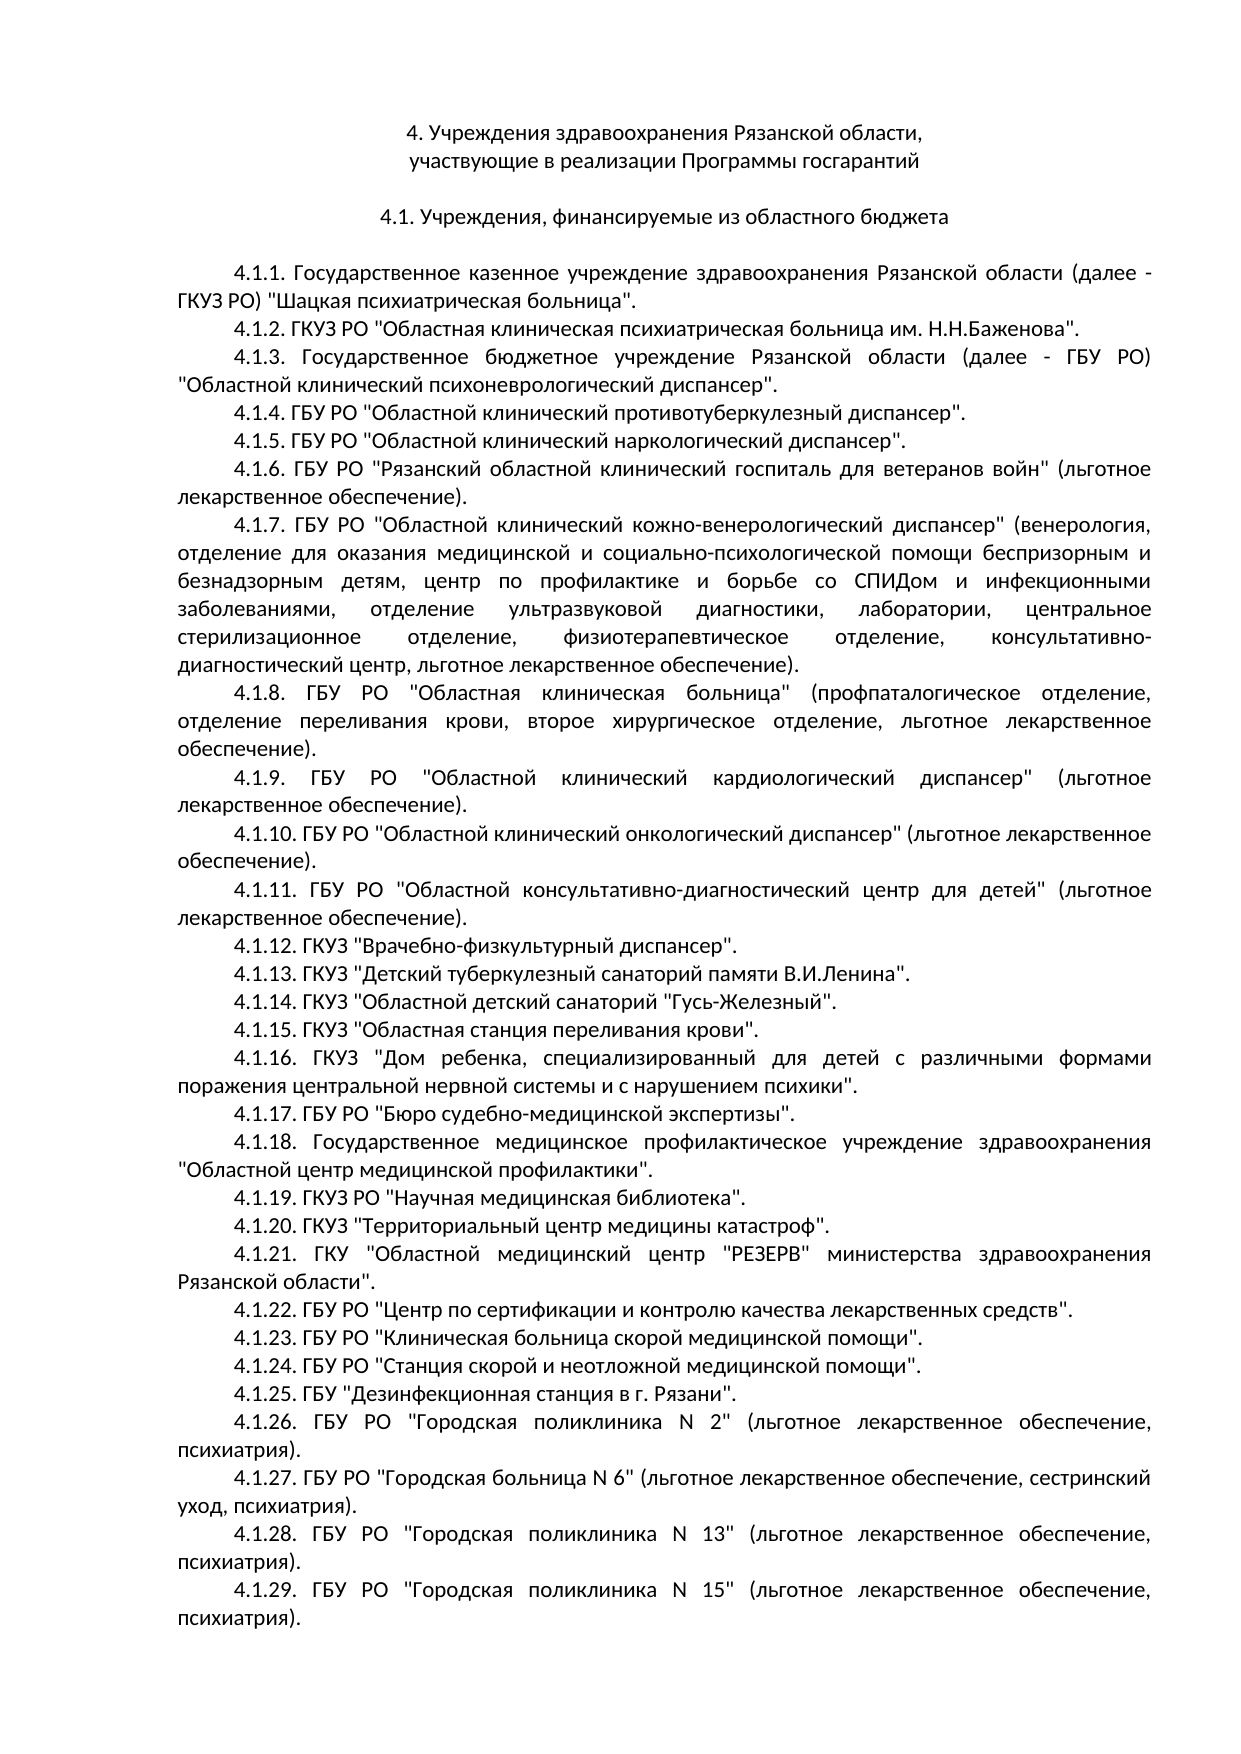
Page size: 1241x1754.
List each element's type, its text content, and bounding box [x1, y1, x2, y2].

text 4.1.14. ГКУЗ "Областной детский санаторий "Гусь-Железный". [177, 987, 1152, 1015]
text 4.1.26. ГБУ РО "Городская поликлиника N 2" (льготное лекарственное обеспечение, психиатрия). [177, 1407, 1152, 1463]
text 4.1.23. ГБУ РО "Клиническая больница скорой медицинской помощи". [177, 1323, 1152, 1351]
text 4. Учреждения здравоохранения Рязанской области, [177, 118, 1152, 146]
text участвующие в реализации Программы госгарантий [177, 146, 1152, 174]
text 4.1.12. ГКУЗ "Врачебно-физкультурный диспансер". [177, 931, 1152, 959]
text 4.1.28. ГБУ РО "Городская поликлиника N 13" (льготное лекарственное обеспечение, психиатрия). [177, 1519, 1152, 1575]
text 4.1.22. ГБУ РО "Центр по сертификации и контролю качества лекарственных средств". [177, 1295, 1152, 1323]
text 4.1.15. ГКУЗ "Областная станция переливания крови". [177, 1015, 1152, 1043]
text 4.1.19. ГКУЗ РО "Научная медицинская библиотека". [177, 1183, 1152, 1211]
text 4.1.29. ГБУ РО "Городская поликлиника N 15" (льготное лекарственное обеспечение, психиатрия). [177, 1575, 1152, 1631]
text 4.1.7. ГБУ РО "Областной клинический кожно-венерологический диспансер" (венерология, отделение для оказания медицинской и социально-психологической помощи беспризорным и безнадзорным детям, центр по профилактике и борьбе со СПИДом и инфекционными заболеваниями, отделение ультразвуковой диагностики, лаборатории, центральное стерилизационное отделение, физиотерапевтическое отделение, консультативно-диагностический центр, льготное лекарственное обеспечение). [177, 510, 1152, 678]
text 4.1.20. ГКУЗ "Территориальный центр медицины катастроф". [177, 1211, 1152, 1239]
text 4.1.10. ГБУ РО "Областной клинический онкологический диспансер" (льготное лекарственное обеспечение). [177, 819, 1152, 875]
text 4.1.25. ГБУ "Дезинфекционная станция в г. Рязани". [177, 1379, 1152, 1407]
text 4.1.16. ГКУЗ "Дом ребенка, специализированный для детей с различными формами поражения центральной нервной системы и с нарушением психики". [177, 1043, 1152, 1099]
text 4.1.9. ГБУ РО "Областной клинический кардиологический диспансер" (льготное лекарственное обеспечение). [177, 763, 1152, 819]
text 4.1.2. ГКУЗ РО "Областная клиническая психиатрическая больница им. Н.Н.Баженова". [177, 314, 1152, 342]
text 4.1.18. Государственное медицинское профилактическое учреждение здравоохранения "Областной центр медицинской профилактики". [177, 1127, 1152, 1183]
text 4.1.13. ГКУЗ "Детский туберкулезный санаторий памяти В.И.Ленина". [177, 959, 1152, 987]
text 4.1.4. ГБУ РО "Областной клинический противотуберкулезный диспансер". [177, 398, 1152, 426]
text 4.1.24. ГБУ РО "Станция скорой и неотложной медицинской помощи". [177, 1351, 1152, 1379]
text 4.1.27. ГБУ РО "Городская больница N 6" (льготное лекарственное обеспечение, сестринский уход, психиатрия). [177, 1463, 1152, 1519]
text 4.1.5. ГБУ РО "Областной клинический наркологический диспансер". [177, 426, 1152, 454]
text 4.1.6. ГБУ РО "Рязанский областной клинический госпиталь для ветеранов войн" (льготное лекарственное обеспечение). [177, 454, 1152, 510]
text 4.1.11. ГБУ РО "Областной консультативно-диагностический центр для детей" (льготное лекарственное обеспечение). [177, 875, 1152, 931]
text 4.1.3. Государственное бюджетное учреждение Рязанской области (далее - ГБУ РО) "Областной клинический психоневрологический диспансер". [177, 342, 1152, 398]
text 4.1.17. ГБУ РО "Бюро судебно-медицинской экспертизы". [177, 1099, 1152, 1127]
text 4.1.21. ГКУ "Областной медицинский центр "РЕЗЕРВ" министерства здравоохранения Рязанской области". [177, 1239, 1152, 1295]
text 4.1.1. Государственное казенное учреждение здравоохранения Рязанской области (далее - ГКУЗ РО) "Шацкая психиатрическая больница". [177, 258, 1152, 314]
text 4.1.8. ГБУ РО "Областная клиническая больница" (профпаталогическое отделение, отделение переливания крови, второе хирургическое отделение, льготное лекарственное обеспечение). [177, 678, 1152, 763]
text 4.1. Учреждения, финансируемые из областного бюджета [177, 202, 1152, 230]
